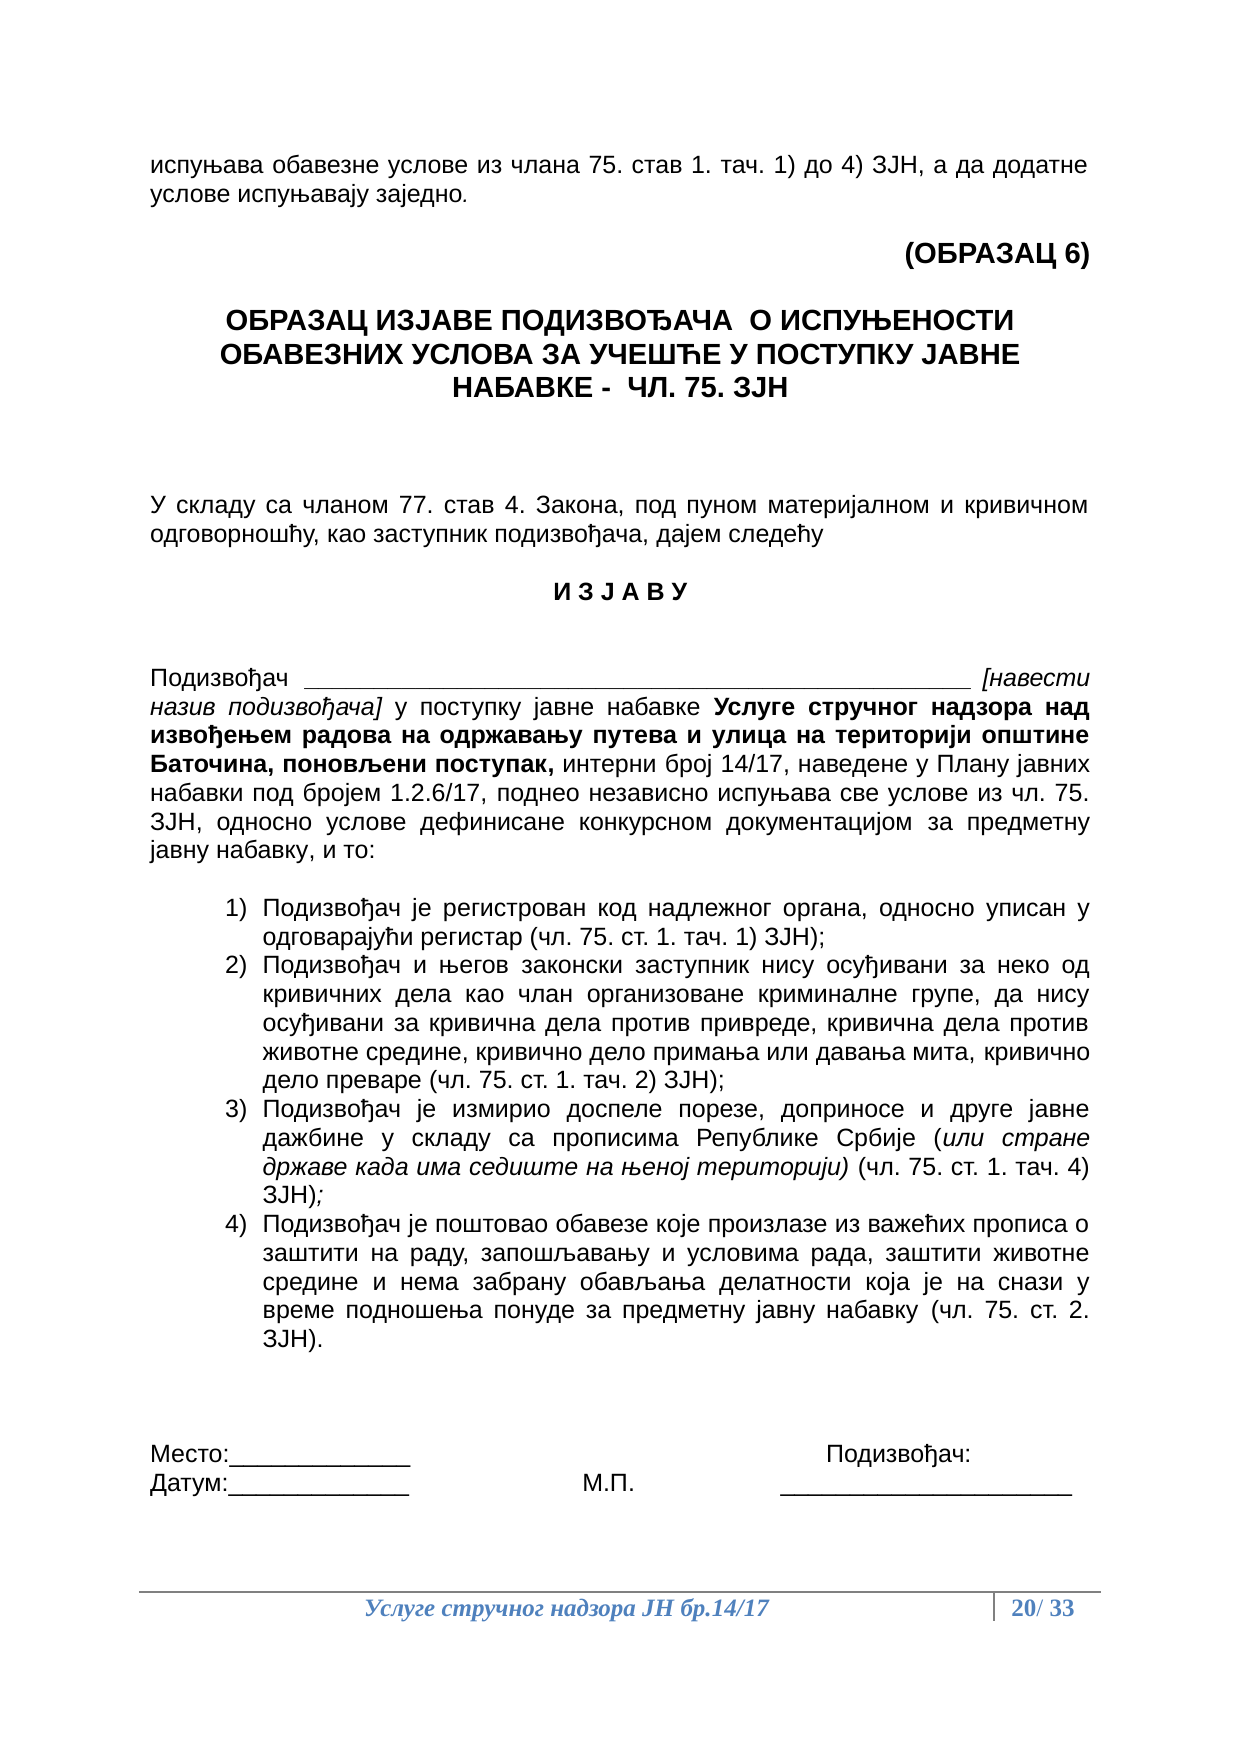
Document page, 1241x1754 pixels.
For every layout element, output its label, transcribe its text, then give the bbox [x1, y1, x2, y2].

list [150, 150, 1090, 207]
text Место:_____________ Подизвођач: [150, 1439, 1090, 1468]
text И З Ј А В У [150, 576, 1090, 605]
text Датум:_____________ М.П. _____________________ [150, 1468, 1090, 1496]
list Подизвођач је регистрован код надлежног органа, односно уписан у одговарајући регистар (чл. 75. ст. 1. тач. 1) ЗЈН); [225, 893, 1090, 950]
list Подизвођач је поштовао обавезе које произлазе из важећих прописа о заштити на раду, запошљавању и условима рада, заштити животне средине и нема забрану обављања делатности која је на снази у време подношења понуде за предметну јавну набавку (чл. 75. ст. 2. ЗЈН). [225, 1209, 1090, 1353]
list Подизвођач и његов законски заступник нису осуђивани за неко од кривичних дела као члан организоване криминалне групе, да нису осуђивани за кривична дела против привреде, кривична дела против животне средине, кривично дело примања или давања мита, кривично дело преваре (чл. 75. ст. 1. тач. 2) ЗЈН); [225, 950, 1090, 1094]
text Подизвођач ________________________________________________ [навести назив подизвођача] у поступку јавне набавке Услуге стручног надзора над извођењем радова на одржавању путева и улица на територији општине Баточина, поновљени поступак, интерни број 14/17, наведене у Плану јавних набавки под бројем 1.2.6/17, поднео независно испуњава све услове из чл. 75. ЗЈН, односно услове дефинисане конкурсном документацијом за предметну јавну набавку, и то: [150, 663, 1090, 864]
text ОБРАЗАЦ ИЗЈАВЕ ПОДИЗВОЂАЧА О ИСПУЊЕНОСТИ ОБАВЕЗНИХ УСЛОВА ЗА УЧЕШЋЕ У ПОСТУПКУ ЈАВНЕ НАБАВКЕ - ЧЛ. 75. ЗЈН [150, 303, 1090, 404]
text (ОБРАЗАЦ 6) [150, 236, 1090, 270]
text У складу са чланом 77. став 4. Закона, под пуном материјалном и кривичном одговорношћу, као заступник подизвођача, дајем следећу [150, 490, 1090, 548]
list Подизвођач је измирио доспеле порезе, доприносе и друге јавне дажбине у складу са прописима Републике Србије (или стране државе када има седиште на њеној територији) (чл. 75. ст. 1. тач. 4) ЗЈН); [225, 1094, 1090, 1209]
